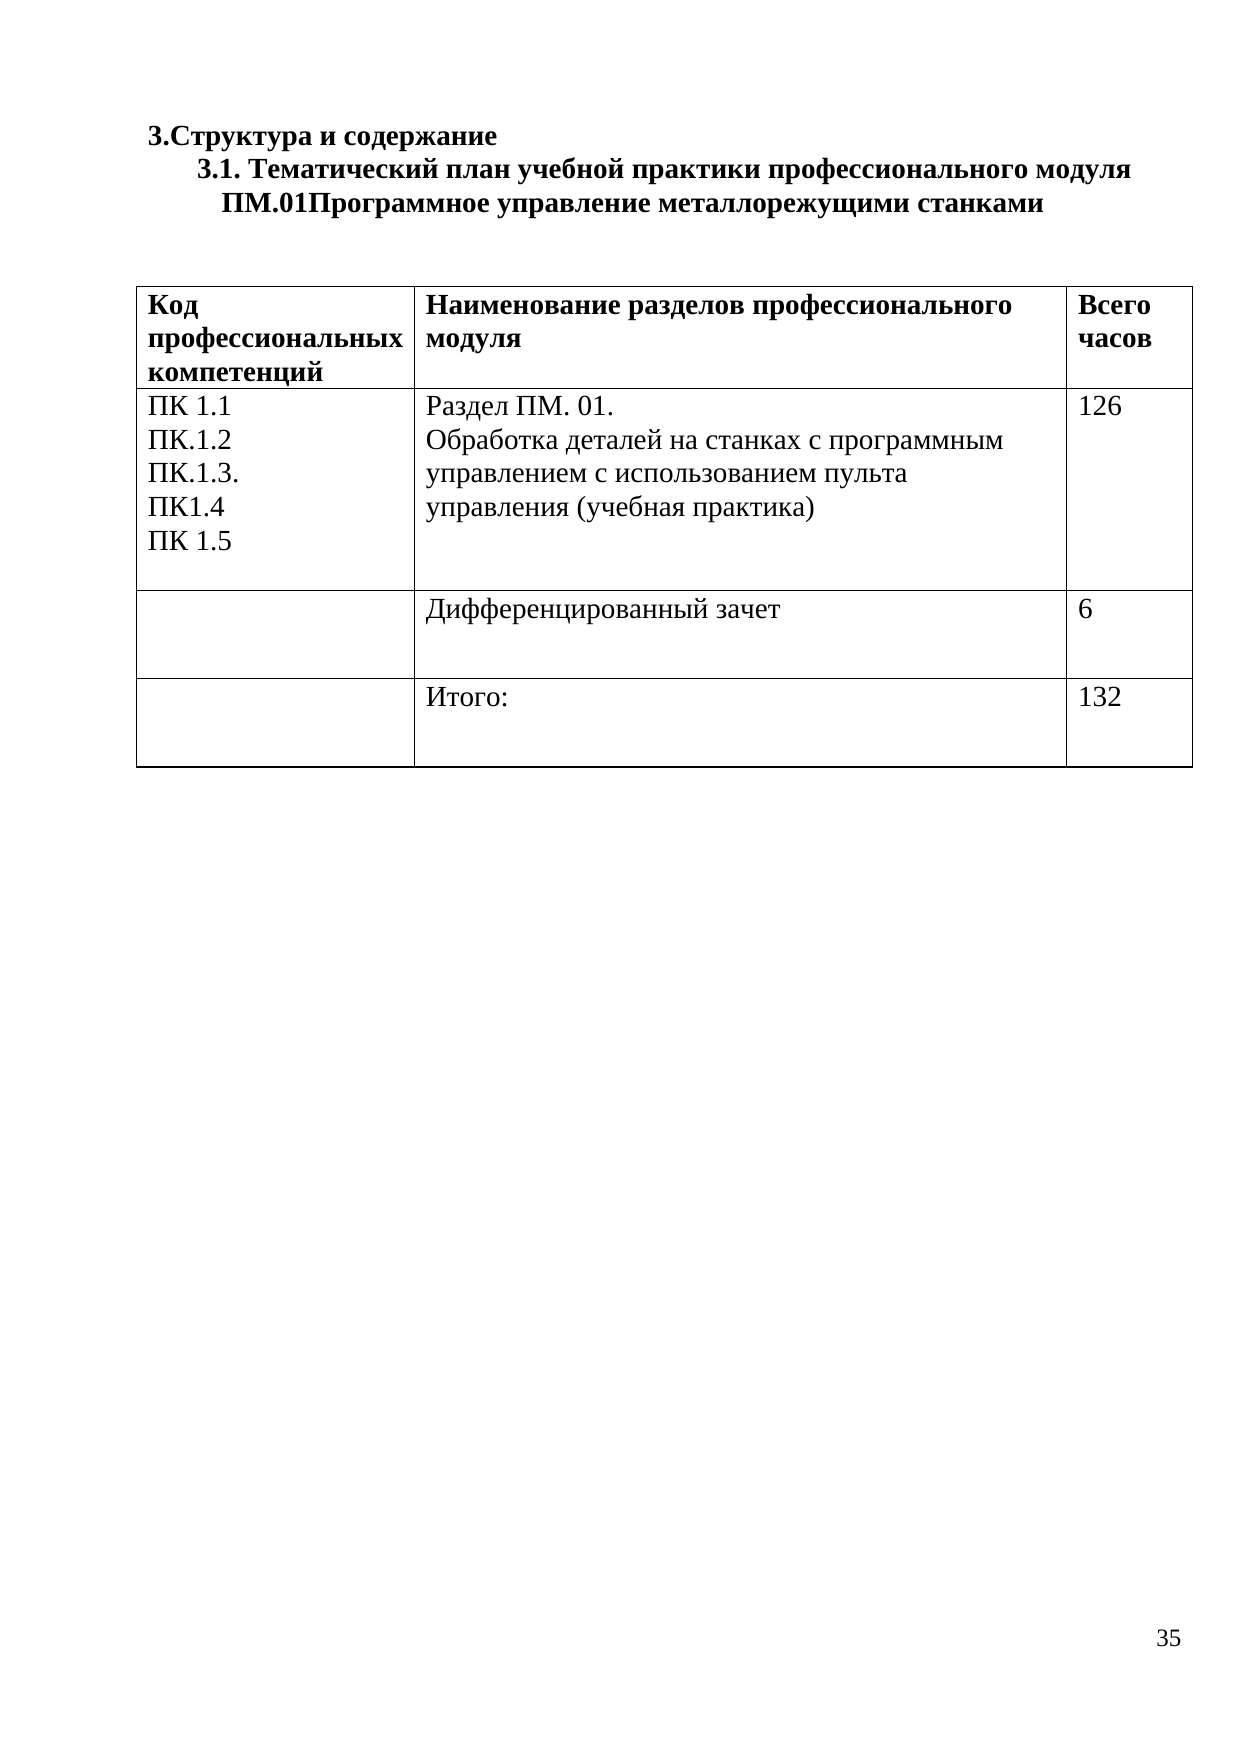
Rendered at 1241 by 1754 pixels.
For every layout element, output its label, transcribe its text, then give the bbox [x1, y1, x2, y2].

table_header Код профессиональных компетенций [137, 287, 414, 387]
table_cell Итого: [415, 679, 1066, 766]
text 3.1. Тематический план учебной практики профессионального модуля [148, 152, 1181, 185]
table_cell [137, 591, 414, 678]
table_header Всего часов [1067, 287, 1192, 387]
table_cell 6 [1067, 591, 1192, 678]
table_cell Дифференцированный зачет [415, 591, 1066, 678]
table_cell [137, 679, 414, 766]
table_header Наименование разделов профессионального модуля [415, 287, 1066, 387]
table_cell ПК 1.1 ПК.1.2 ПК.1.3. ПК1.4 ПК 1.5 [137, 389, 414, 590]
table_cell 126 [1067, 389, 1192, 590]
table_cell Раздел ПМ. 01. Обработка деталей на станках с программным управлением с использованием пульта управления (учебная практика) [415, 389, 1066, 590]
table_cell 132 [1067, 679, 1192, 766]
text 3.Структура и содержание [148, 118, 1181, 152]
text ПМ.01Программное управление металлорежущими станками [148, 185, 1181, 219]
